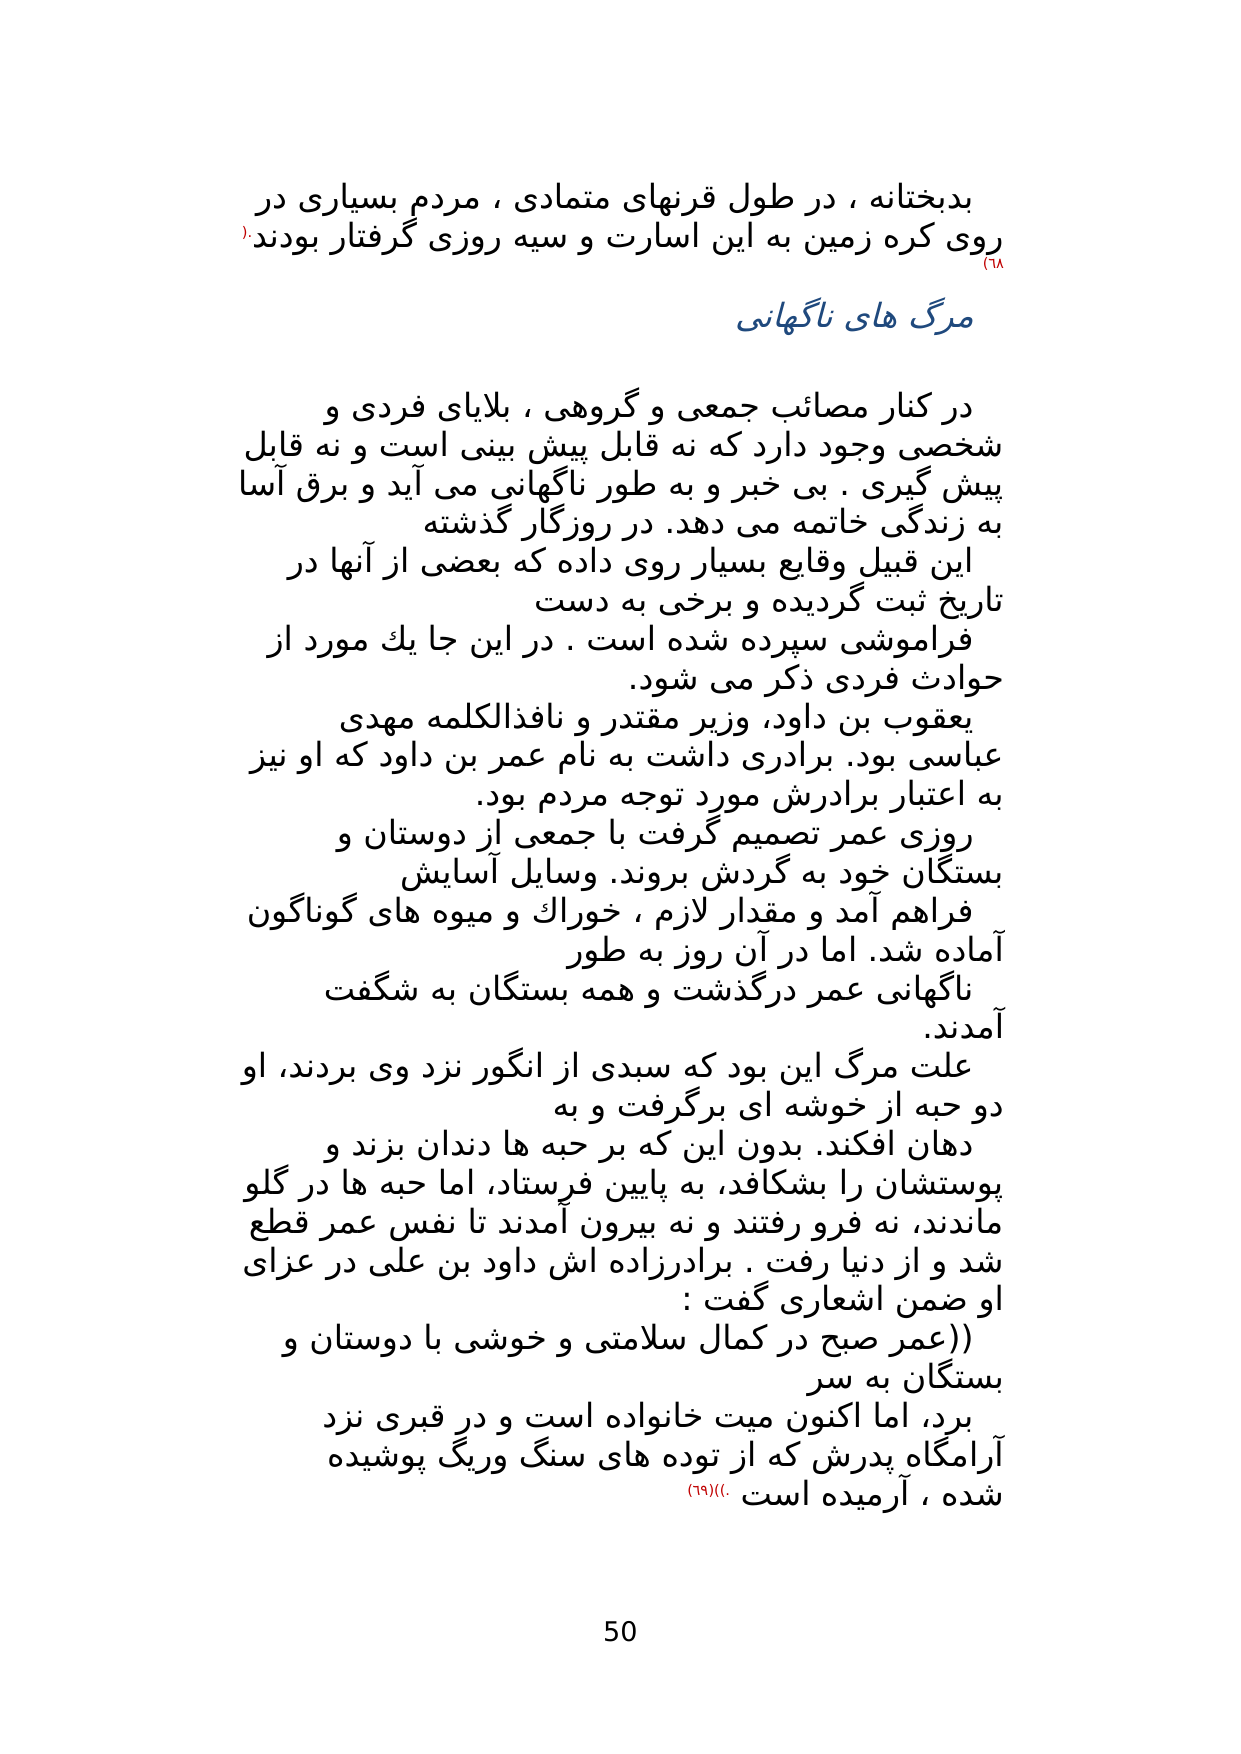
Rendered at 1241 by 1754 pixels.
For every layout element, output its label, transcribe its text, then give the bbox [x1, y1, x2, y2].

subtitle مرگ هاى ناگهانى [236, 297, 1004, 335]
text ناگهانى عمر درگذشت و همه بستگان به شگفت آمدند. [236, 969, 1004, 1047]
text بدبختانه ، در طول قرنهاى متمادى ، مردم بسيارى در روى كره زمين به اين اسارت و سيه روزى گرفتار بودند.(٦٨) [236, 177, 1004, 284]
text ((عمر صبح در كمال سلامتى و خوشى با دوستان و بستگان به سر [236, 1319, 1004, 1396]
text فراهم آمد و مقدار لازم ، خوراك و ميوه هاى گوناگون آماده شد. اما در آن روز به طور [236, 891, 1004, 969]
text اين قبيل وقايع بسيار روى داده كه بعضى از آنها در تاريخ ثبت گرديده و برخى به دست [236, 542, 1004, 619]
text دهان افكند. بدون اين كه بر حبه ها دندان بزند و پوستشان را بشكافد، به پايين فرستاد، اما حبه ها در گلو ماندند، نه فرو رفتند و نه بيرون آمدند تا نفس عمر قطع شد و از دنيا رفت . برادرزاده اش داود بن على در عزاى او ضمن اشعارى گفت : [236, 1124, 1004, 1319]
text در كنار مصائب جمعى و گروهى ، بلاياى فردى و شخصى وجود دارد كه نه قابل پيش بينى است و نه قابل پيش گيرى . بى خبر و به طور ناگهانى مى آيد و برق آسا به زندگى خاتمه مى دهد. در روزگار گذشته [236, 386, 1004, 542]
text فراموشى سپرده شده است . در اين جا يك مورد از حوادث فردى ذكر مى شود. [236, 619, 1004, 697]
text علت مرگ اين بود كه سبدى از انگور نزد وى بردند، او دو حبه از خوشه اى برگرفت و به [236, 1047, 1004, 1124]
text روزى عمر تصميم گرفت با جمعى از دوستان و بستگان خود به گردش بروند. وسايل آسايش [236, 814, 1004, 891]
text برد، اما اكنون ميت خانواده است و در قبرى نزد آرامگاه پدرش كه از توده هاى سنگ وريگ پوشيده شده ، آرميده است .))(٦٩) [236, 1396, 1004, 1513]
text يعقوب بن داود، وزير مقتدر و نافذالكلمه مهدى عباسى بود. برادرى داشت به نام عمر بن داود كه او نيز به اعتبار برادرش مورد توجه مردم بود. [236, 697, 1004, 814]
